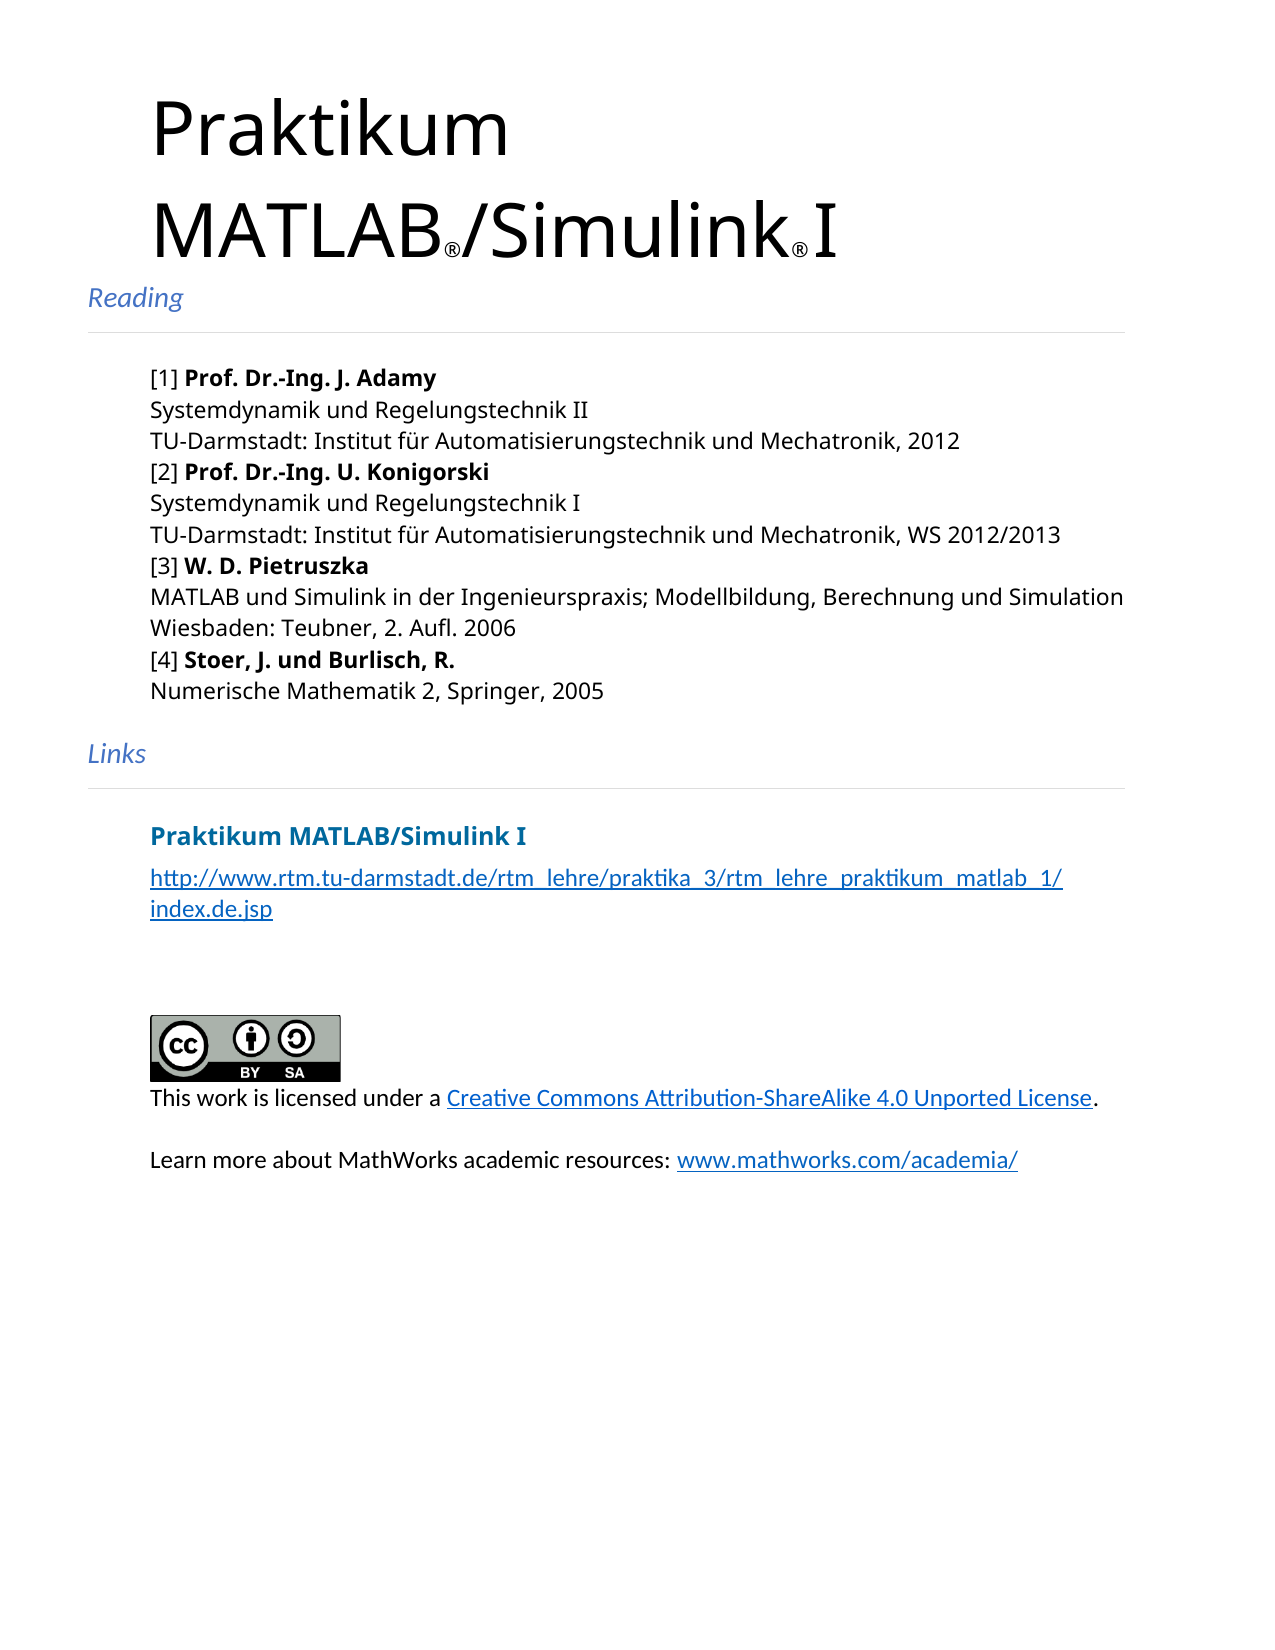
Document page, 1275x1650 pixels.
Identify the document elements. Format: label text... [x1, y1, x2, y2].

text Links [87, 735, 1125, 789]
text Numerische Mathematik 2, Springer, 2005 [150, 675, 1125, 706]
text Praktikum MATLAB/Simulink I [150, 818, 1125, 852]
text [1] Prof. Dr.-Ing. J. Adamy [150, 362, 1125, 394]
text Wiesbaden: Teubner, 2. Aufl. 2006 [150, 612, 1125, 644]
text MATLAB und Simulink in der Ingenieurspraxis; Modellbildung, Berechnung und Simulation [150, 581, 1125, 612]
text http://www.rtm.tu-darmstadt.de/rtm_lehre/praktika_3/rtm_lehre_praktikum_matlab_1/index.de.jsp [150, 862, 1125, 923]
text [3] W. D. Pietruszka [150, 550, 1125, 581]
text [4] Stoer, J. und Burlisch, R. [150, 644, 1125, 675]
text Systemdynamik und Regelungstechnik II [150, 394, 1125, 425]
text [2] Prof. Dr.-Ing. U. Konigorski [150, 456, 1125, 487]
text Reading [87, 279, 1125, 333]
text This work is licensed under a Creative Commons Attribution-ShareAlike 4.0 Unported License. [150, 1015, 1125, 1112]
text TU-Darmstadt: Institut für Automatisierungstechnik und Mechatronik, WS 2012/2013 [150, 519, 1125, 550]
text Systemdynamik und Regelungstechnik I [150, 487, 1125, 519]
text Learn more about MathWorks academic resources: www.mathworks.com/academia/ [150, 1144, 1125, 1175]
picture [150, 1015, 341, 1082]
text TU-Darmstadt: Institut für Automatisierungstechnik und Mechatronik, 2012 [150, 425, 1125, 456]
